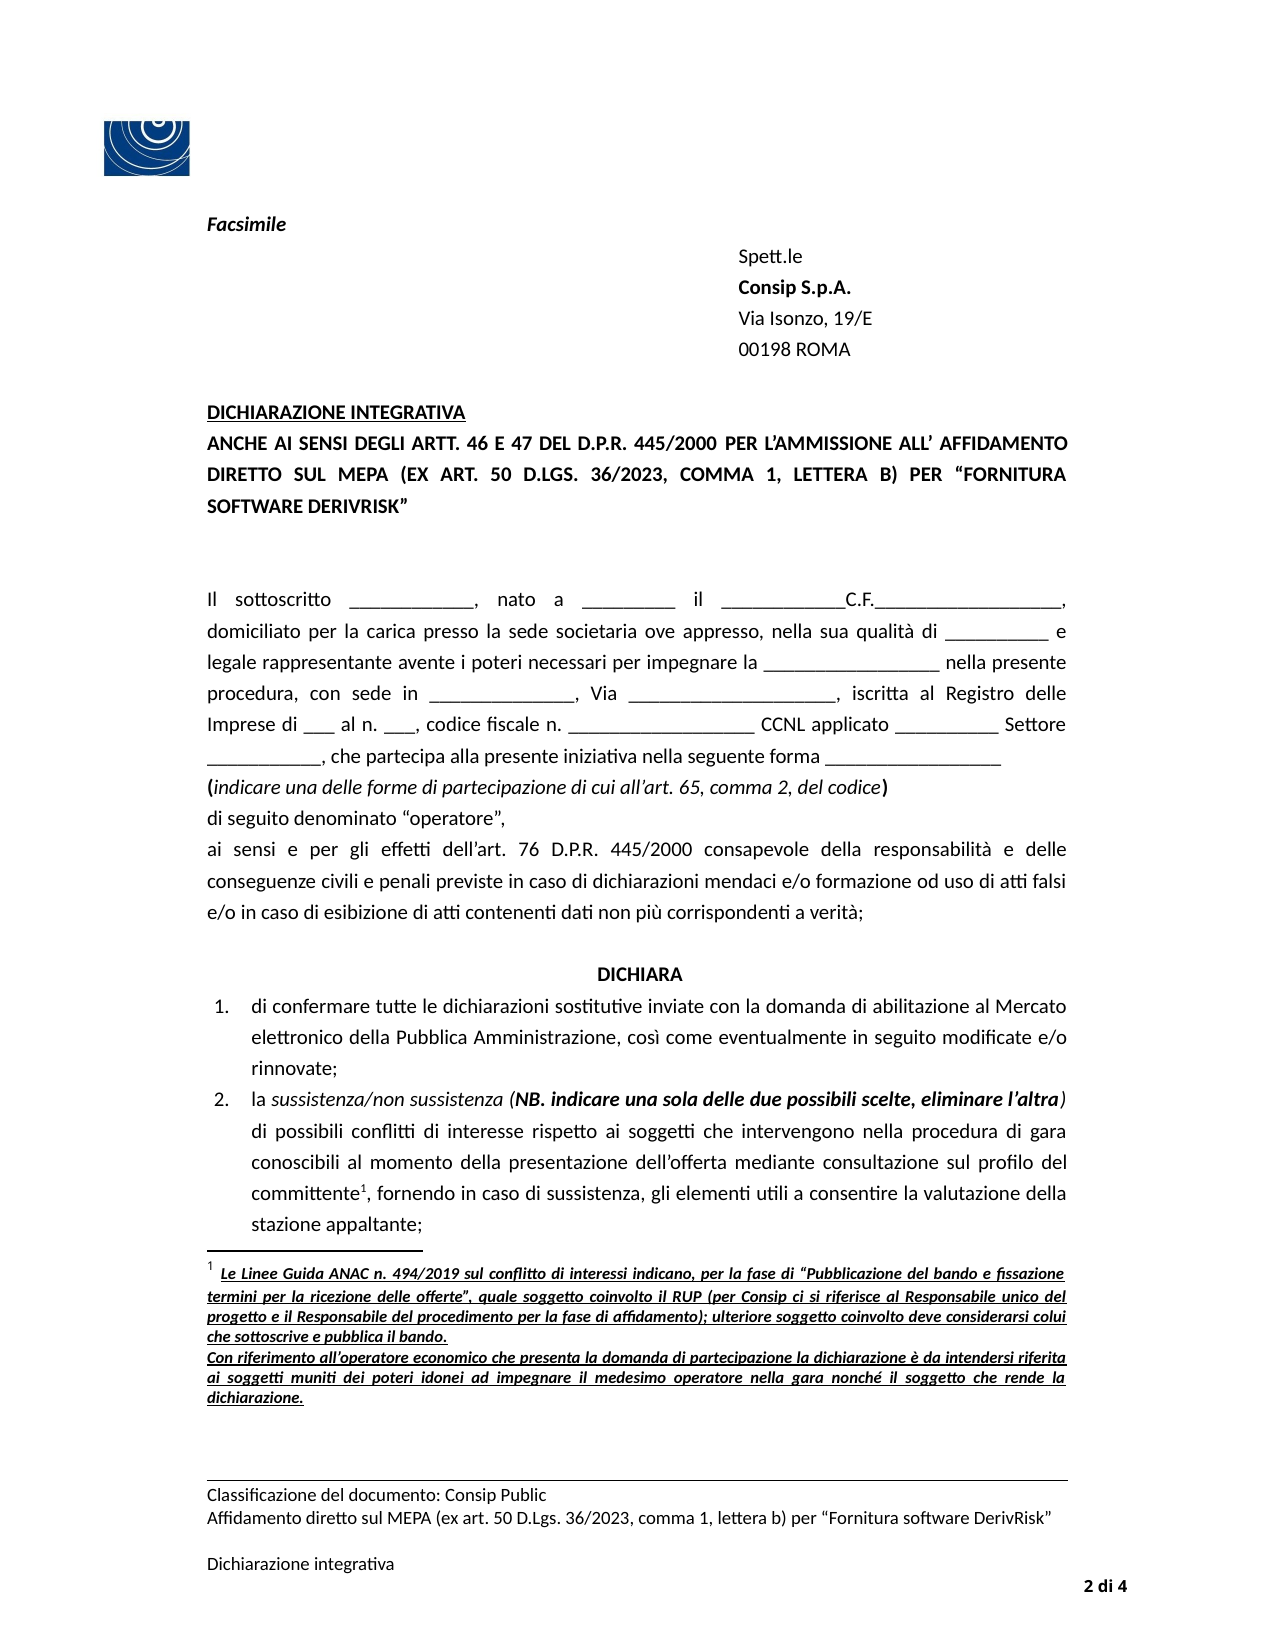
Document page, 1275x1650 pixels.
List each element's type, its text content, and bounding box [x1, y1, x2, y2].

text Spett.le [738, 238, 1068, 269]
text di seguito denominato “operatore”, [207, 801, 1068, 832]
list la sussistenza/non sussistenza (NB. indicare una sola delle due possibili scelte, eliminare l’altra) di possibili conflitti di interesse rispetto ai soggetti che intervengono nella procedura di gara conoscibili al momento della presentazione dell’offerta mediante consultazione sul profilo del committente, fornendo in caso di sussistenza, gli elementi utili a consentire la valutazione della stazione appaltante; [214, 1082, 1068, 1238]
picture [0, 0, 191, 176]
text ANCHE AI SENSI DEGLI ARTT. 46 E 47 DEL D.P.R. 445/2000 PER L’AMMISSIONE all’ Affidamento diretto sul MEPA (ex art. 50 D.Lgs. 36/2023, comma 1, lettera b) per “Fornitura software DerivRisk” [207, 426, 1068, 519]
text DICHIARA [207, 957, 1068, 988]
text Via Isonzo, 19/E [738, 301, 1068, 332]
text 00198 ROMA [738, 332, 1068, 363]
text (indicare una delle forme di partecipazione di cui all’art. 65, comma 2, del codice) [207, 769, 1068, 801]
list di confermare tutte le dichiarazioni sostitutive inviate con la domanda di abilitazione al Mercato elettronico della Pubblica Amministrazione, così come eventualmente in seguito modificate e/o rinnovate; [214, 988, 1068, 1082]
text Consip S.p.A. [738, 269, 1068, 301]
text ai sensi e per gli effetti dell’art. 76 D.P.R. 445/2000 consapevole della responsabilità e delle conseguenze civili e penali previste in caso di dichiarazioni mendaci e/o formazione od uso di atti falsi e/o in caso di esibizione di atti contenenti dati non più corrispondenti a verità; [207, 832, 1068, 926]
text Il sottoscritto ____________, nato a _________ il ____________C.F.__________________, domiciliato per la carica presso la sede societaria ove appresso, nella sua qualità di __________ e legale rappresentante avente i poteri necessari per impegnare la _________________ nella presente procedura, con sede in ______________, Via ____________________, iscritta al Registro delle Imprese di ___ al n. ___, codice fiscale n. __________________ CCNL applicato __________ Settore ___________, che partecipa alla presente iniziativa nella seguente forma _________________ [207, 582, 1068, 769]
text DICHIARAZIONE INTEGRATIVA [207, 394, 1068, 426]
text Facsimile [207, 207, 1068, 238]
